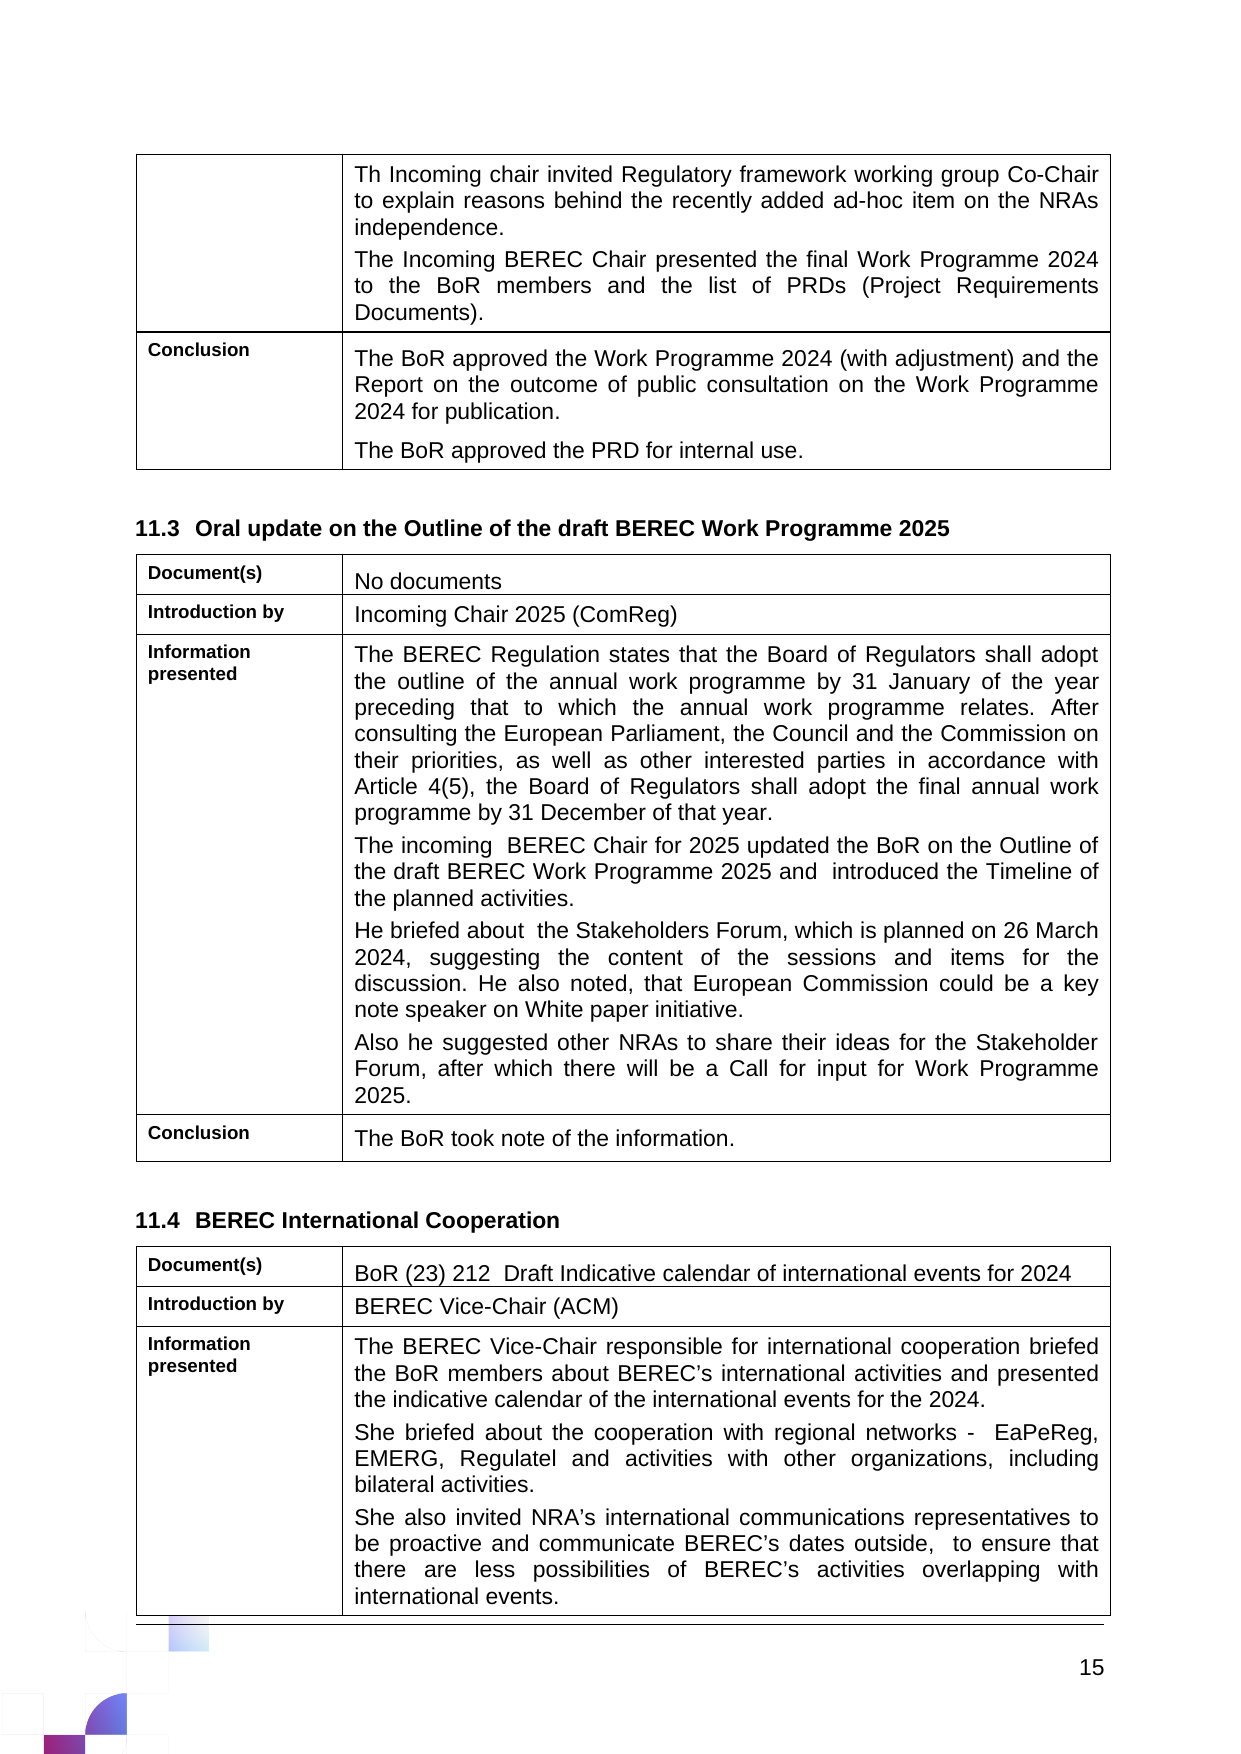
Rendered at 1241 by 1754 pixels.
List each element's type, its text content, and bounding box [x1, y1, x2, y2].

table_header Document(s) [137, 555, 342, 594]
table_header No documents [343, 555, 1110, 594]
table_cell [343, 155, 1110, 331]
subtitle BEREC International Cooperation [135, 1207, 1104, 1233]
table_cell The BoR took note of the information. [343, 1115, 1110, 1161]
table_cell Information presented [137, 1327, 342, 1615]
table_cell BEREC Vice-Chair (ACM) [343, 1287, 1110, 1326]
table_cell Conclusion [137, 333, 342, 469]
table_cell The BEREC Regulation states that the Board of Regulators shall adopt the outline of the annual work programme by 31 January of the year preceding that to which the annual work programme relates. After consulting the European Parliament, the Council and the Commission on their priorities, as well as other interested parties in accordance with Article 4(5), the Board of Regulators shall adopt the final annual work programme by 31 December of that year. The incoming BEREC Chair for 2025 updated the BoR on the Outline of the draft BEREC Work Programme 2025 and introduced the Timeline of the planned activities. He briefed about the Stakeholders Forum, which is planned on 26 March 2024, suggesting the content of the sessions and items for the discussion. He also noted, that European Commission could be a key note speaker on White paper initiative. Also he suggested other NRAs to share their ideas for the Stakeholder Forum, after which there will be a Call for input for Work Programme 2025. [343, 635, 1110, 1114]
table_cell The BEREC Vice-Chair responsible for international cooperation briefed the BoR members about BEREC’s international activities and presented the indicative calendar of the international events for the 2024. She briefed about the cooperation with regional networks - EaPeReg, EMERG, Regulatel and activities with other organizations, including bilateral activities. She also invited NRA’s international communications representatives to be proactive and communicate BEREC’s dates outside, to ensure that there are less possibilities of BEREC’s activities overlapping with international events. [343, 1327, 1110, 1615]
picture [2, 1611, 210, 1754]
table_cell Conclusion [137, 1115, 342, 1161]
table_cell Introduction by [137, 1287, 342, 1326]
table_header Document(s) [137, 1247, 342, 1286]
table_header BoR (23) 212 Draft Indicative calendar of international events for 2024 [343, 1247, 1110, 1286]
table_cell Incoming Chair 2025 (ComReg) [343, 595, 1110, 634]
table_cell Information presented [137, 635, 342, 1114]
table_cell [137, 155, 342, 331]
subtitle Oral update on the Outline of the draft BEREC Work Programme 2025 [135, 515, 1104, 542]
table_cell Introduction by [137, 595, 342, 634]
table_cell The BoR approved the Work Programme 2024 (with adjustment) and the Report on the outcome of public consultation on the Work Programme 2024 for publication. The BoR approved the PRD for internal use. [343, 333, 1110, 469]
